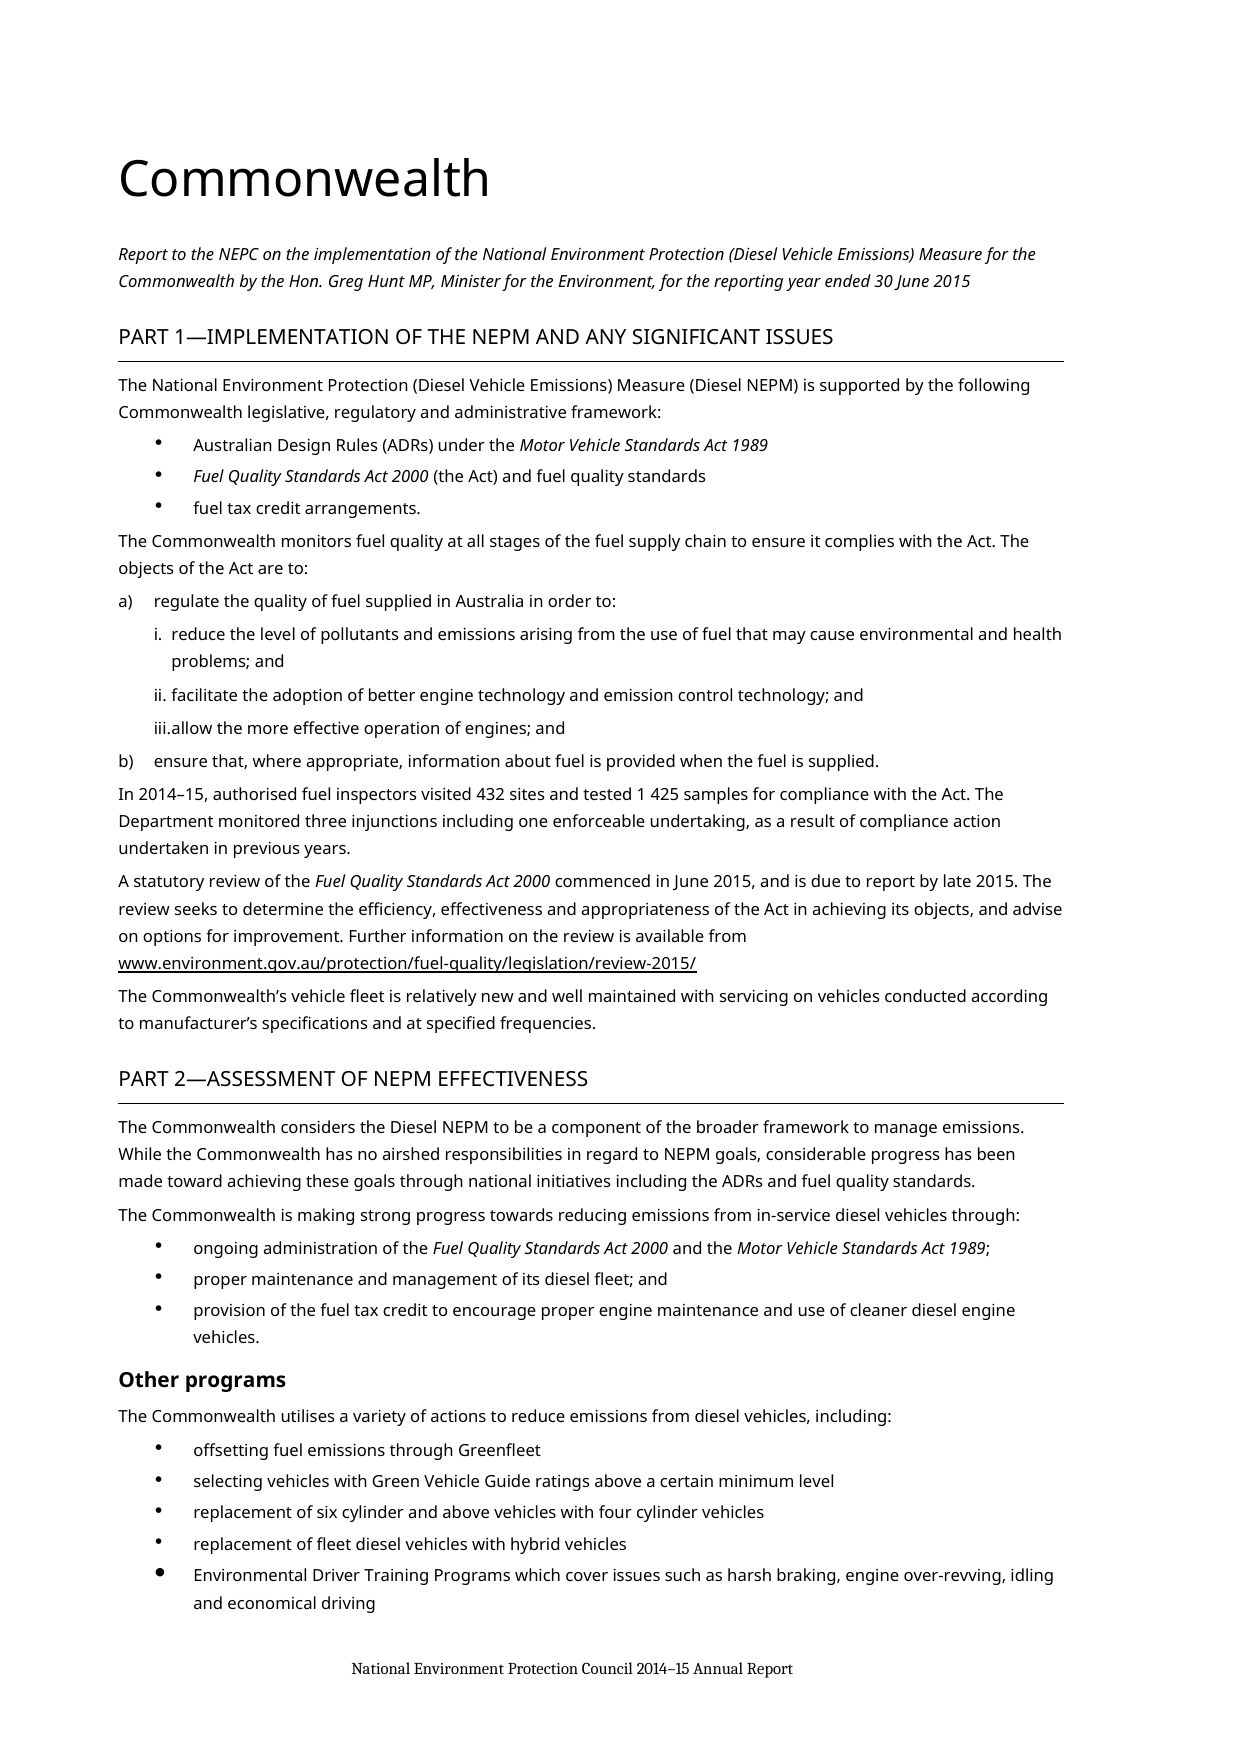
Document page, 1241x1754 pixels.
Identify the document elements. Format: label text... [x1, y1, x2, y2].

subtitle Commonwealth [118, 143, 1064, 211]
text fuel tax credit arrangements. [156, 496, 1064, 519]
text offsetting fuel emissions through Greenfleet [156, 1438, 1064, 1461]
text proper maintenance and management of its diesel fleet; and [156, 1268, 1064, 1290]
text The National Environment Protection (Diesel Vehicle Emissions) Measure (Diesel NEPM) is supported by the following Commonwealth legislative, regulatory and administrative framework: [118, 373, 1064, 423]
text The Commonwealth monitors fuel quality at all stages of the fuel supply chain to ensure it complies with the Act. The objects of the Act are to: [118, 529, 1064, 579]
text The Commonwealth is making strong progress towards reducing emissions from in-service diesel vehicles through: [118, 1203, 1064, 1226]
text The Commonwealth considers the Diesel NEPM to be a component of the broader framework to manage emissions. While the Commonwealth has no airshed responsibilities in regard to NEPM goals, considerable progress has been made toward achieving these goals through national initiatives including the ADRs and fuel quality standards. [118, 1116, 1064, 1193]
text Fuel Quality Standards Act 2000 (the Act) and fuel quality standards [156, 465, 1064, 488]
text selecting vehicles with Green Vehicle Guide ratings above a certain minimum level [156, 1469, 1064, 1492]
text A statutory review of the Fuel Quality Standards Act 2000 commenced in June 2015, and is due to report by late 2015. The review seeks to determine the efficiency, effectiveness and appropriateness of the Act in achieving its objects, and advise on options for improvement. Further information on the review is available from www.environment.gov.au/protection/fuel-quality/legislation/review-2015/ [118, 870, 1064, 974]
text iii. allow the more effective operation of engines; and [153, 716, 1064, 739]
text The Commonwealth utilises a variety of actions to reduce emissions from diesel vehicles, including: [118, 1405, 1064, 1428]
text ongoing administration of the Fuel Quality Standards Act 2000 and the Motor Vehicle Standards Act 1989; [156, 1236, 1064, 1259]
text Australian Design Rules (ADRs) under the Motor Vehicle Standards Act 1989 [156, 434, 1064, 456]
text Environmental Driver Training Programs which cover issues such as harsh braking, engine over-revving, idling and economical driving [156, 1564, 1064, 1614]
text Report to the NEPC on the implementation of the National Environment Protection (Diesel Vehicle Emissions) Measure for the Commonwealth by the Hon. Greg Hunt MP, Minister for the Environment, for the reporting year ended 30 June 2015 [118, 242, 1064, 292]
text ii. facilitate the adoption of better engine technology and emission control technology; and [153, 683, 1064, 706]
text provision of the fuel tax credit to encourage proper engine maintenance and use of cleaner diesel engine vehicles. [156, 1299, 1064, 1349]
text i. reduce the level of pollutants and emissions arising from the use of fuel that may cause environmental and health problems; and [153, 623, 1064, 673]
text replacement of fleet diesel vehicles with hybrid vehicles [156, 1532, 1064, 1555]
subtitle PART 2—ASSESSMENT OF NEPM EFFECTIVENESS [118, 1064, 1064, 1103]
text b) ensure that, where appropriate, information about fuel is provided when the fuel is supplied. [118, 749, 1064, 772]
text The Commonwealth’s vehicle fleet is relatively new and well maintained with servicing on vehicles conducted according to manufacturer’s specifications and at specified frequencies. [118, 985, 1064, 1035]
subtitle PART 1—IMPLEMENTATION OF THE NEPM AND ANY SIGNIFICANT ISSUES [118, 322, 1064, 361]
text a) regulate the quality of fuel supplied in Australia in order to: [118, 590, 1064, 612]
text replacement of six cylinder and above vehicles with four cylinder vehicles [156, 1501, 1064, 1524]
text In 2014–15, authorised fuel inspectors visited 432 sites and tested 1 425 samples for compliance with the Act. The Department monitored three injunctions including one enforceable undertaking, as a result of compliance action undertaken in previous years. [118, 783, 1064, 860]
subtitle Other programs [118, 1365, 1064, 1393]
